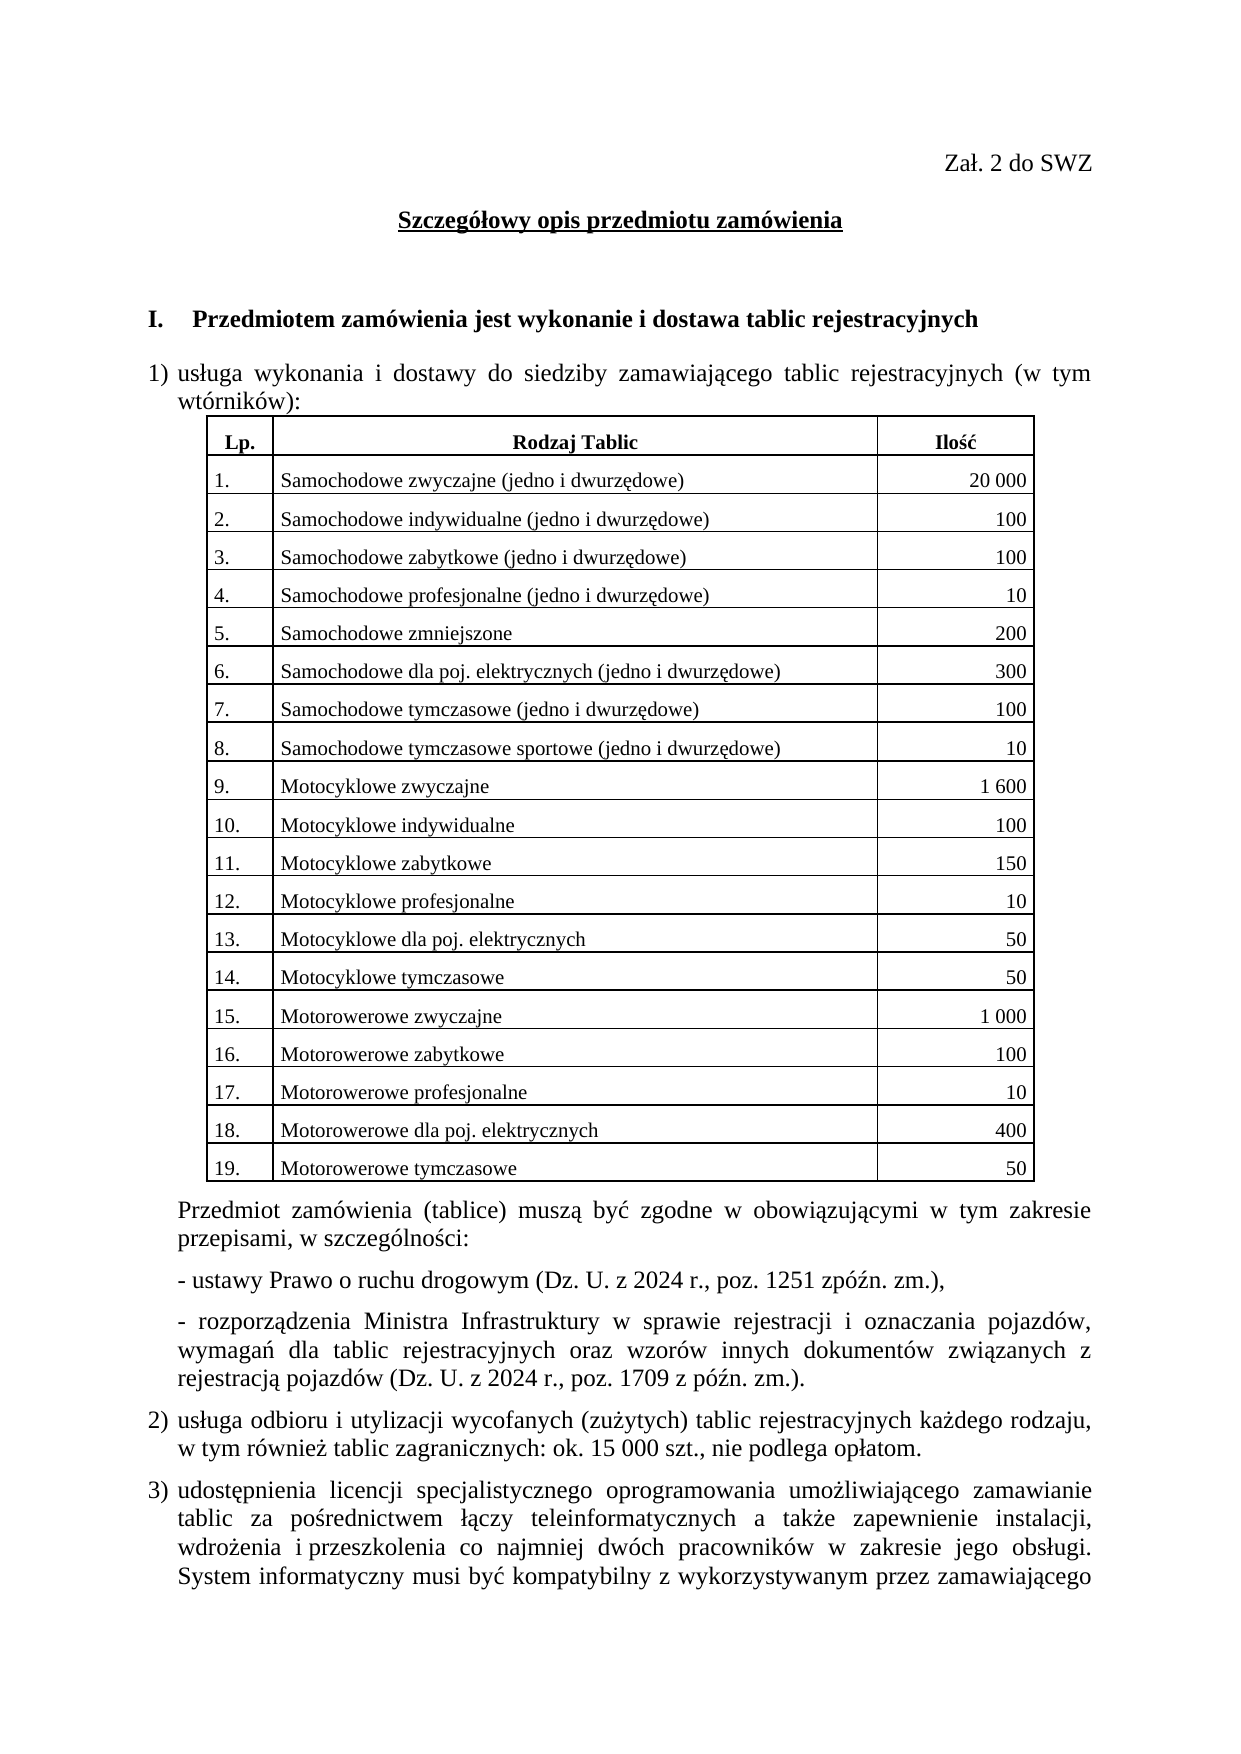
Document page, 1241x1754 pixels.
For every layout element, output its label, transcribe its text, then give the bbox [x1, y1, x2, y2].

table_cell Samochodowe profesjonalne (jedno i dwurzędowe) [274, 570, 877, 607]
table_cell 50 [878, 953, 1033, 989]
table_cell Motocyklowe zabytkowe [274, 838, 877, 875]
table_cell Samochodowe zwyczajne (jedno i dwurzędowe) [274, 456, 877, 492]
table_cell Samochodowe indywidualne (jedno i dwurzędowe) [274, 494, 877, 531]
table_cell Motorowerowe zabytkowe [274, 1029, 877, 1066]
table_cell 7. [208, 685, 272, 721]
table_cell 5. [208, 608, 272, 645]
table_cell 18. [208, 1106, 272, 1142]
table_cell 4. [208, 570, 272, 607]
table_cell Samochodowe zabytkowe (jedno i dwurzędowe) [274, 532, 877, 569]
table_cell 11. [208, 838, 272, 875]
text Szczegółowy opis przedmiotu zamówienia [148, 205, 1093, 234]
table_cell 3. [208, 532, 272, 569]
table_cell 12. [208, 876, 272, 913]
table_cell Motorowerowe tymczasowe [274, 1144, 877, 1180]
table_cell 10 [878, 876, 1033, 913]
table_cell 16. [208, 1029, 272, 1066]
table_cell 15. [208, 991, 272, 1028]
table_cell Motocyklowe zwyczajne [274, 762, 877, 798]
table_header Rodzaj Tablic [274, 417, 877, 454]
table_cell 10 [878, 570, 1033, 607]
text Przedmiot zamówienia (tablice) muszą być zgodne w obowiązującymi w tym zakresie przepisami, w szczególności: [177, 1195, 1093, 1252]
table_cell 100 [878, 800, 1033, 837]
list usługa wykonania i dostawy do siedziby zamawiającego tablic rejestracyjnych (w tym wtórników): [148, 358, 1093, 415]
table_cell 20 000 [878, 456, 1033, 492]
table_cell 100 [878, 1029, 1033, 1066]
table_cell 300 [878, 647, 1033, 683]
table_cell 2. [208, 494, 272, 531]
table_cell Motorowerowe profesjonalne [274, 1067, 877, 1104]
table_cell 100 [878, 494, 1033, 531]
table_cell 13. [208, 915, 272, 951]
table_cell 6. [208, 647, 272, 683]
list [148, 1475, 1093, 1590]
table_cell 17. [208, 1067, 272, 1104]
table_cell 1 000 [878, 991, 1033, 1028]
table_cell 9. [208, 762, 272, 798]
table_cell Motocyklowe profesjonalne [274, 876, 877, 913]
table_cell Motocyklowe dla poj. elektrycznych [274, 915, 877, 951]
table_cell 10 [878, 1067, 1033, 1104]
table_cell Motorowerowe dla poj. elektrycznych [274, 1106, 877, 1142]
table_cell 1 600 [878, 762, 1033, 798]
table_cell Samochodowe dla poj. elektrycznych (jedno i dwurzędowe) [274, 647, 877, 683]
table_cell 10 [878, 723, 1033, 760]
table_cell Motorowerowe zwyczajne [274, 991, 877, 1028]
table_cell 10. [208, 800, 272, 837]
table_cell Motocyklowe indywidualne [274, 800, 877, 837]
table_cell 200 [878, 608, 1033, 645]
list Przedmiotem zamówienia jest wykonanie i dostawa tablic rejestracyjnych [148, 304, 1093, 333]
text - ustawy Prawo o ruchu drogowym (Dz. U. z 2024 r., poz. 1251 zpóźn. zm.), [177, 1265, 1093, 1293]
table_cell 50 [878, 1144, 1033, 1180]
table_cell 8. [208, 723, 272, 760]
table_cell 19. [208, 1144, 272, 1180]
table_cell 100 [878, 685, 1033, 721]
table_cell Samochodowe zmniejszone [274, 608, 877, 645]
table_cell 14. [208, 953, 272, 989]
table_cell Samochodowe tymczasowe (jedno i dwurzędowe) [274, 685, 877, 721]
table_cell 150 [878, 838, 1033, 875]
table_cell Samochodowe tymczasowe sportowe (jedno i dwurzędowe) [274, 723, 877, 760]
table_cell 400 [878, 1106, 1033, 1142]
table_cell 50 [878, 915, 1033, 951]
text Zał. 2 do SWZ [148, 148, 1093, 176]
table_header Lp. [208, 417, 272, 454]
list usługa odbioru i utylizacji wycofanych (zużytych) tablic rejestracyjnych każdego rodzaju, w tym również tablic zagranicznych: ok. 15 000 szt., nie podlega opłatom. [148, 1405, 1093, 1462]
table_cell 100 [878, 532, 1033, 569]
table_cell 1. [208, 456, 272, 492]
table_cell Motocyklowe tymczasowe [274, 953, 877, 989]
text - rozporządzenia Ministra Infrastruktury w sprawie rejestracji i oznaczania pojazdów, wymagań dla tablic rejestracyjnych oraz wzorów innych dokumentów związanych z rejestracją pojazdów (Dz. U. z 2024 r., poz. 1709 z późn. zm.). [177, 1306, 1093, 1392]
table_header Ilość [878, 417, 1033, 454]
